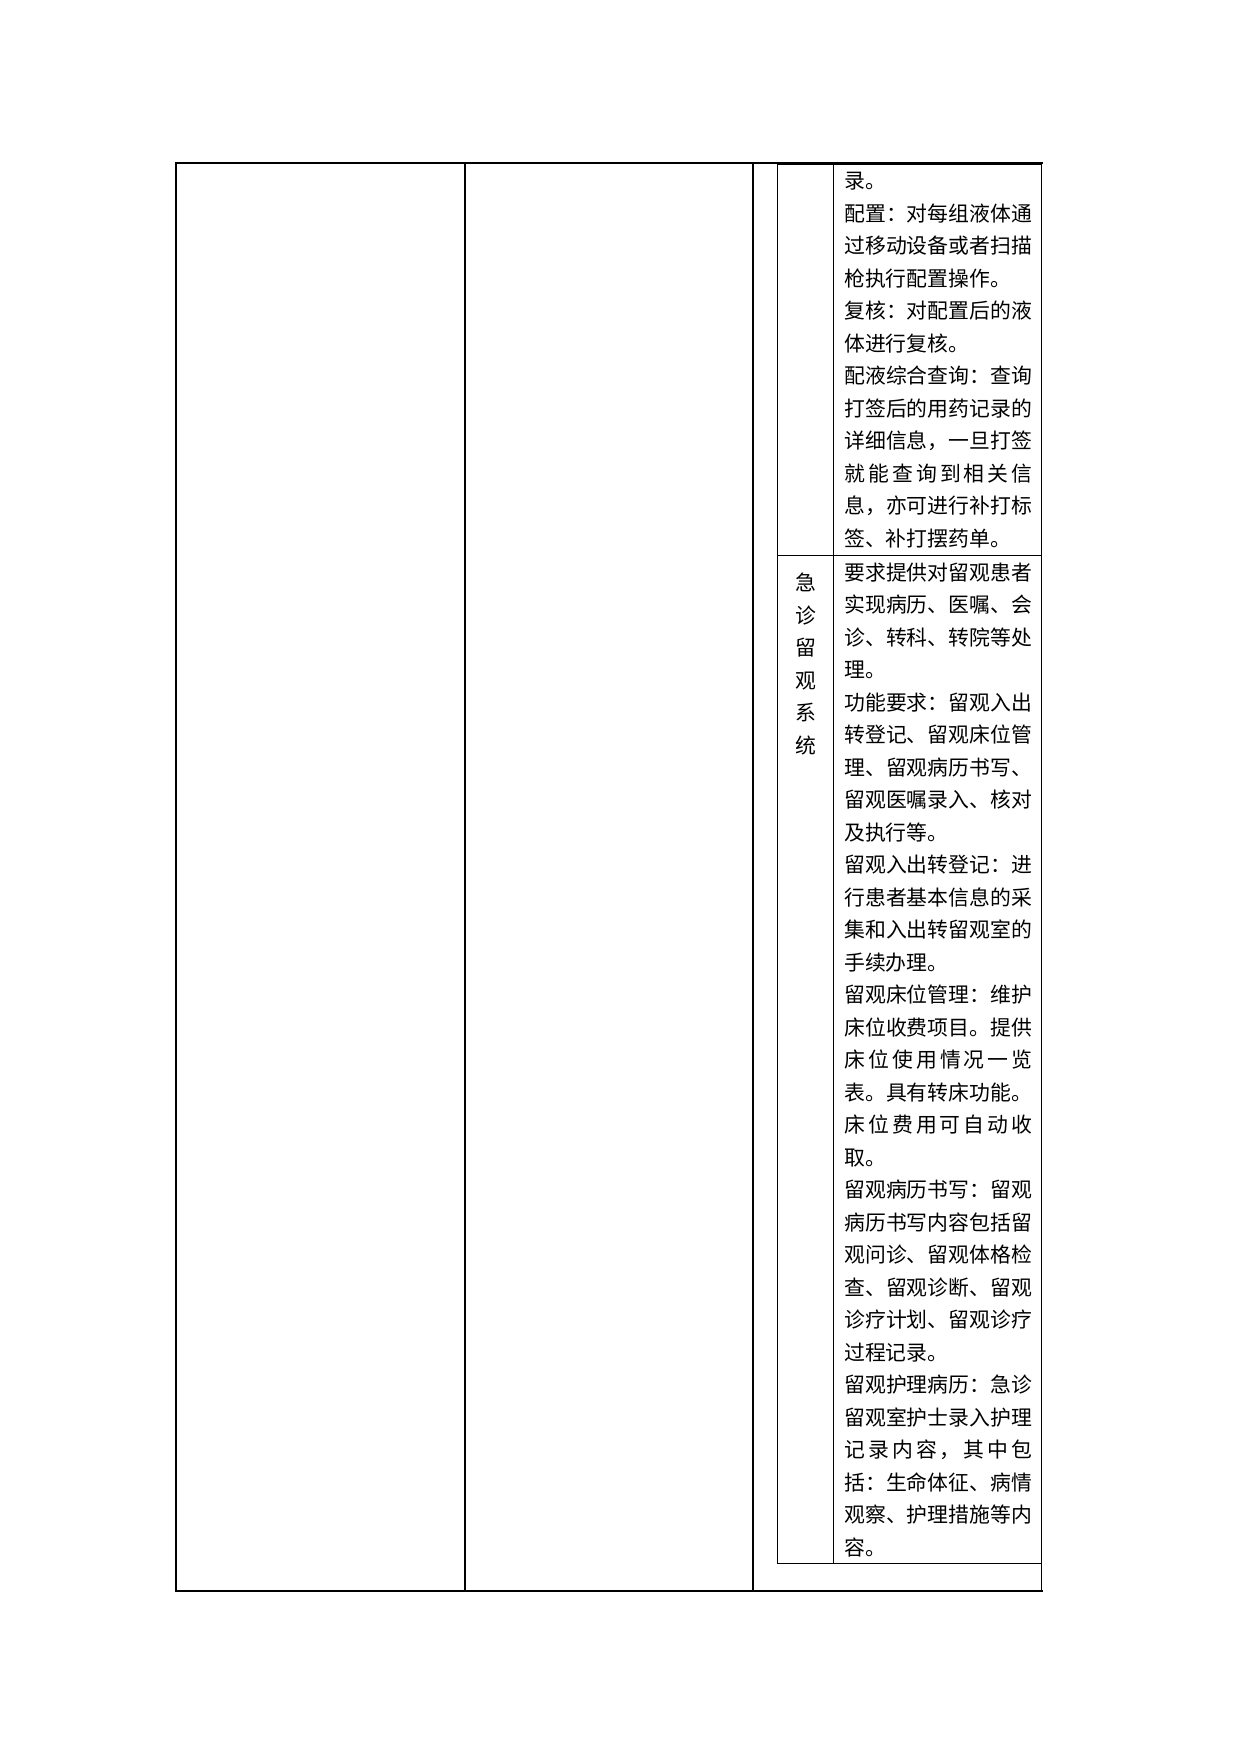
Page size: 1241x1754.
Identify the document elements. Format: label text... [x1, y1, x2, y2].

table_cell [754, 164, 1041, 1590]
table_cell 1 [466, 164, 752, 1590]
table_cell [177, 164, 464, 1590]
